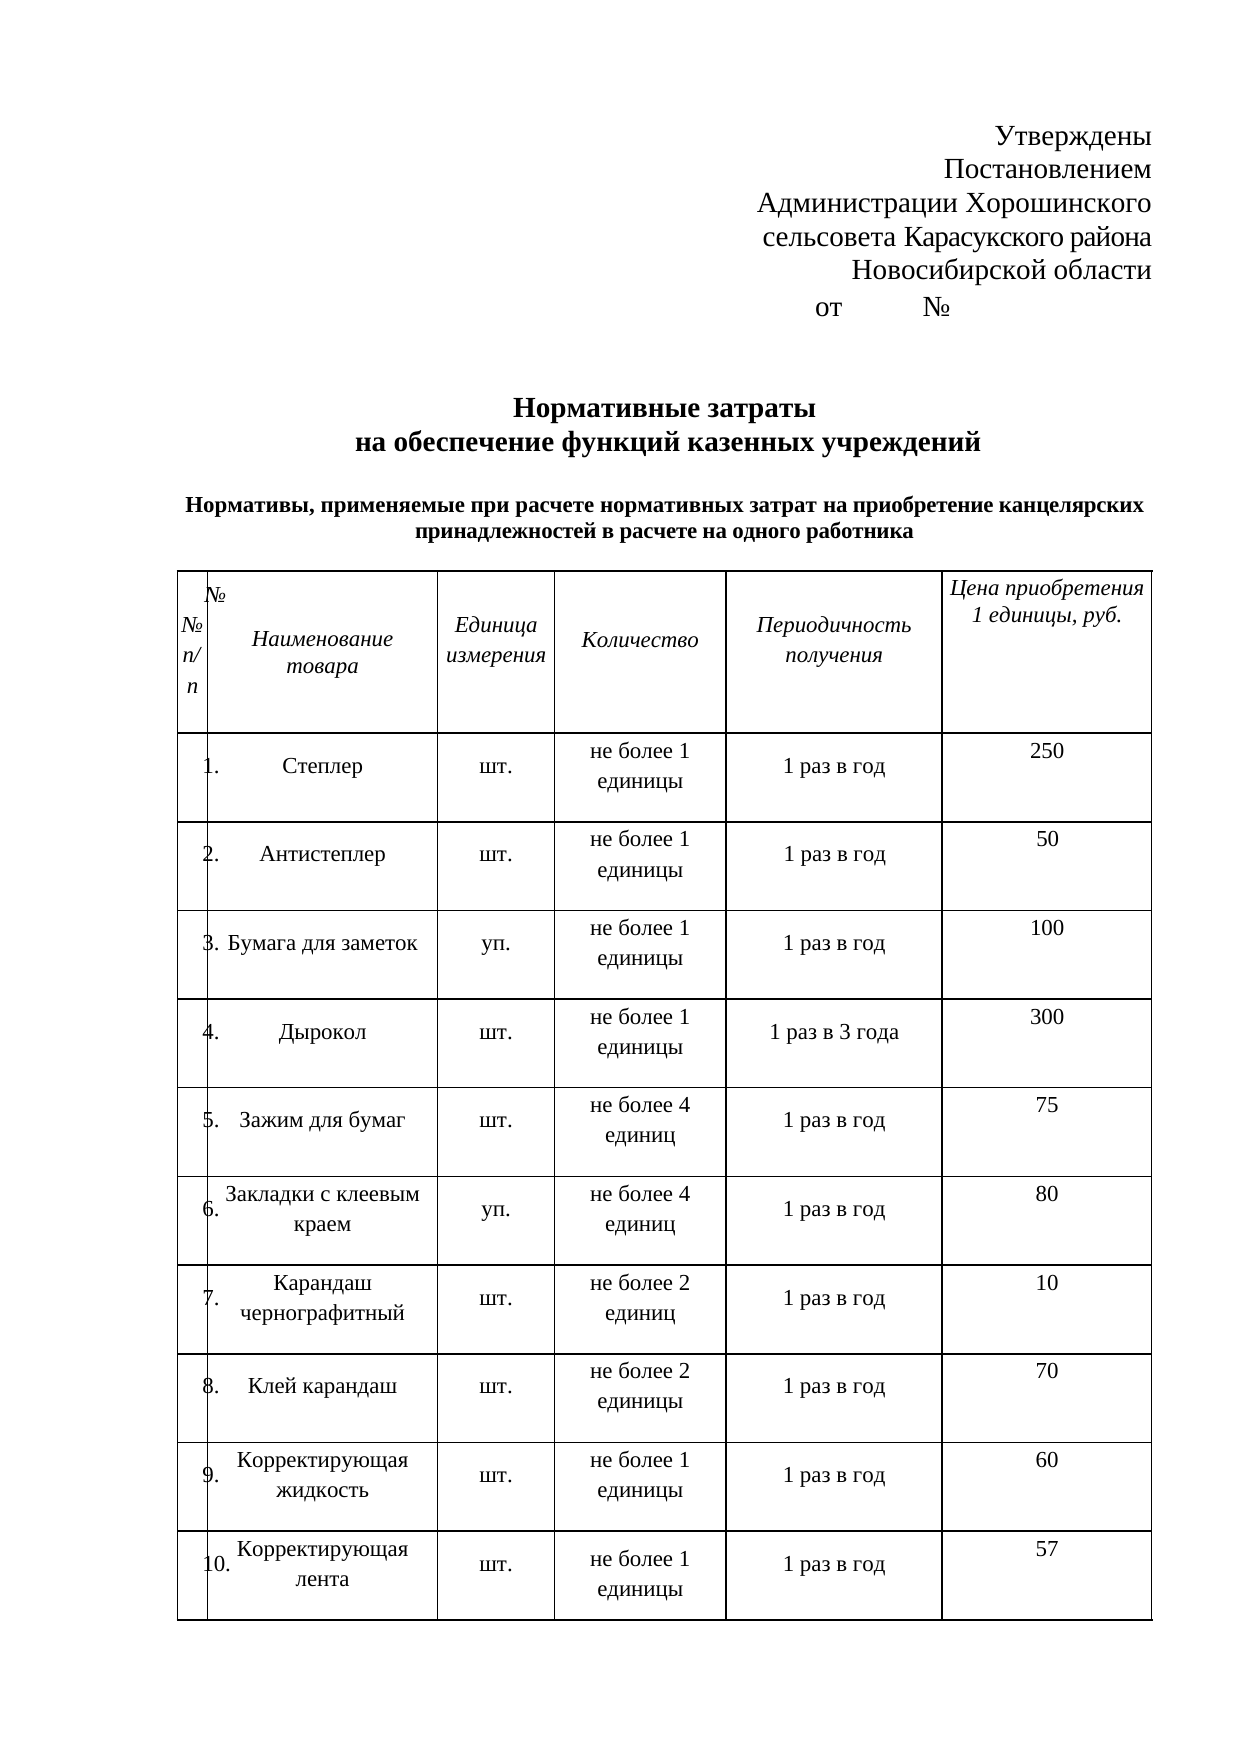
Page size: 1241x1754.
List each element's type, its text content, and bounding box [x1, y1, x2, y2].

table_cell 1 раз в год [727, 734, 941, 821]
table_cell 60 [943, 1443, 1151, 1530]
text Утверждены [650, 118, 1152, 152]
table_cell не более 2 единицы [555, 1355, 725, 1442]
list Нормативы, применяемые при расчете нормативных затрат на приобретение канцелярских принадлежностей в расчете на одного работника [177, 491, 1152, 543]
table_cell уп. [438, 911, 554, 998]
table_header Цена приобретения 1 единицы, руб. [943, 572, 1151, 732]
table_cell 1 раз в год [727, 1355, 941, 1442]
table_cell 1 раз в год [727, 1266, 941, 1353]
table_cell не более 1 единицы [555, 1443, 725, 1530]
table_cell [178, 911, 207, 998]
table_cell Степлер [208, 734, 437, 821]
table_cell 75 [943, 1088, 1151, 1176]
table_cell Дырокол [208, 1000, 437, 1087]
table_cell Корректирующая лента [208, 1532, 437, 1619]
table_cell [178, 1355, 207, 1442]
table_cell Карандаш чернографитный [208, 1266, 437, 1353]
table_cell шт. [438, 1532, 554, 1619]
table_cell шт. [438, 1088, 554, 1176]
table_cell [178, 734, 207, 821]
table_cell 300 [943, 1000, 1151, 1087]
table_cell [178, 1177, 207, 1264]
table_cell шт. [438, 1355, 554, 1442]
table_header Периодичность получения [727, 572, 941, 732]
table_cell не более 1 единицы [555, 734, 725, 821]
table_cell не более 4 единиц [555, 1177, 725, 1264]
table_cell 1 раз в год [727, 1443, 941, 1530]
table_cell уп. [438, 1177, 554, 1264]
table_cell 1 раз в год [727, 1532, 941, 1619]
table_cell не более 2 единиц [555, 1266, 725, 1353]
table_cell 1 раз в год [727, 1088, 941, 1176]
table_header Единица измерения [438, 572, 554, 732]
table_cell 80 [943, 1177, 1151, 1264]
table_cell 50 [943, 823, 1151, 909]
table_cell [178, 1088, 207, 1176]
table_cell 1 раз в год [727, 823, 941, 909]
table_header №№ п/п [178, 572, 207, 732]
table_cell 57 [943, 1532, 1151, 1619]
table_cell Зажим для бумаг [208, 1088, 437, 1176]
table_cell шт. [438, 1000, 554, 1087]
table_cell не более 1 единицы [555, 823, 725, 909]
table_cell шт. [438, 823, 554, 909]
text на обеспечение функций казенных учреждений [177, 424, 1152, 457]
table_cell [178, 1266, 207, 1353]
table_cell не более 1 единицы [555, 1000, 725, 1087]
table_cell 1 раз в год [727, 911, 941, 998]
table_cell не более 1 единицы [555, 911, 725, 998]
text от № [650, 289, 1152, 323]
table_cell шт. [438, 1266, 554, 1353]
table_cell [178, 823, 207, 909]
table_cell 1 раз в 3 года [727, 1000, 941, 1087]
table_cell не более 4 единиц [555, 1088, 725, 1176]
table_cell Бумага для заметок [208, 911, 437, 998]
table_cell 1 раз в год [727, 1177, 941, 1264]
table_cell 10 [943, 1266, 1151, 1353]
text Администрации Хорошинского сельсовета Карасукского района Новосибирской области [650, 185, 1152, 286]
table_cell [178, 1443, 207, 1530]
table_cell шт. [438, 1443, 554, 1530]
text Постановлением [650, 152, 1152, 185]
table_cell 70 [943, 1355, 1151, 1442]
table_cell не более 1 единицы [555, 1532, 725, 1619]
table_cell 250 [943, 734, 1151, 821]
text Нормативные затраты [177, 390, 1152, 424]
table_cell Закладки с клеевым краем [208, 1177, 437, 1264]
table_header Количество [555, 572, 725, 732]
table_cell 100 [943, 911, 1151, 998]
table_cell Антистеплер [208, 823, 437, 909]
table_cell шт. [438, 734, 554, 821]
table_header Наименование товара [208, 572, 437, 732]
table_cell Корректирующая жидкость [208, 1443, 437, 1530]
table_cell Клей карандаш [208, 1355, 437, 1442]
table_cell [178, 1532, 207, 1619]
table_cell [178, 1000, 207, 1087]
